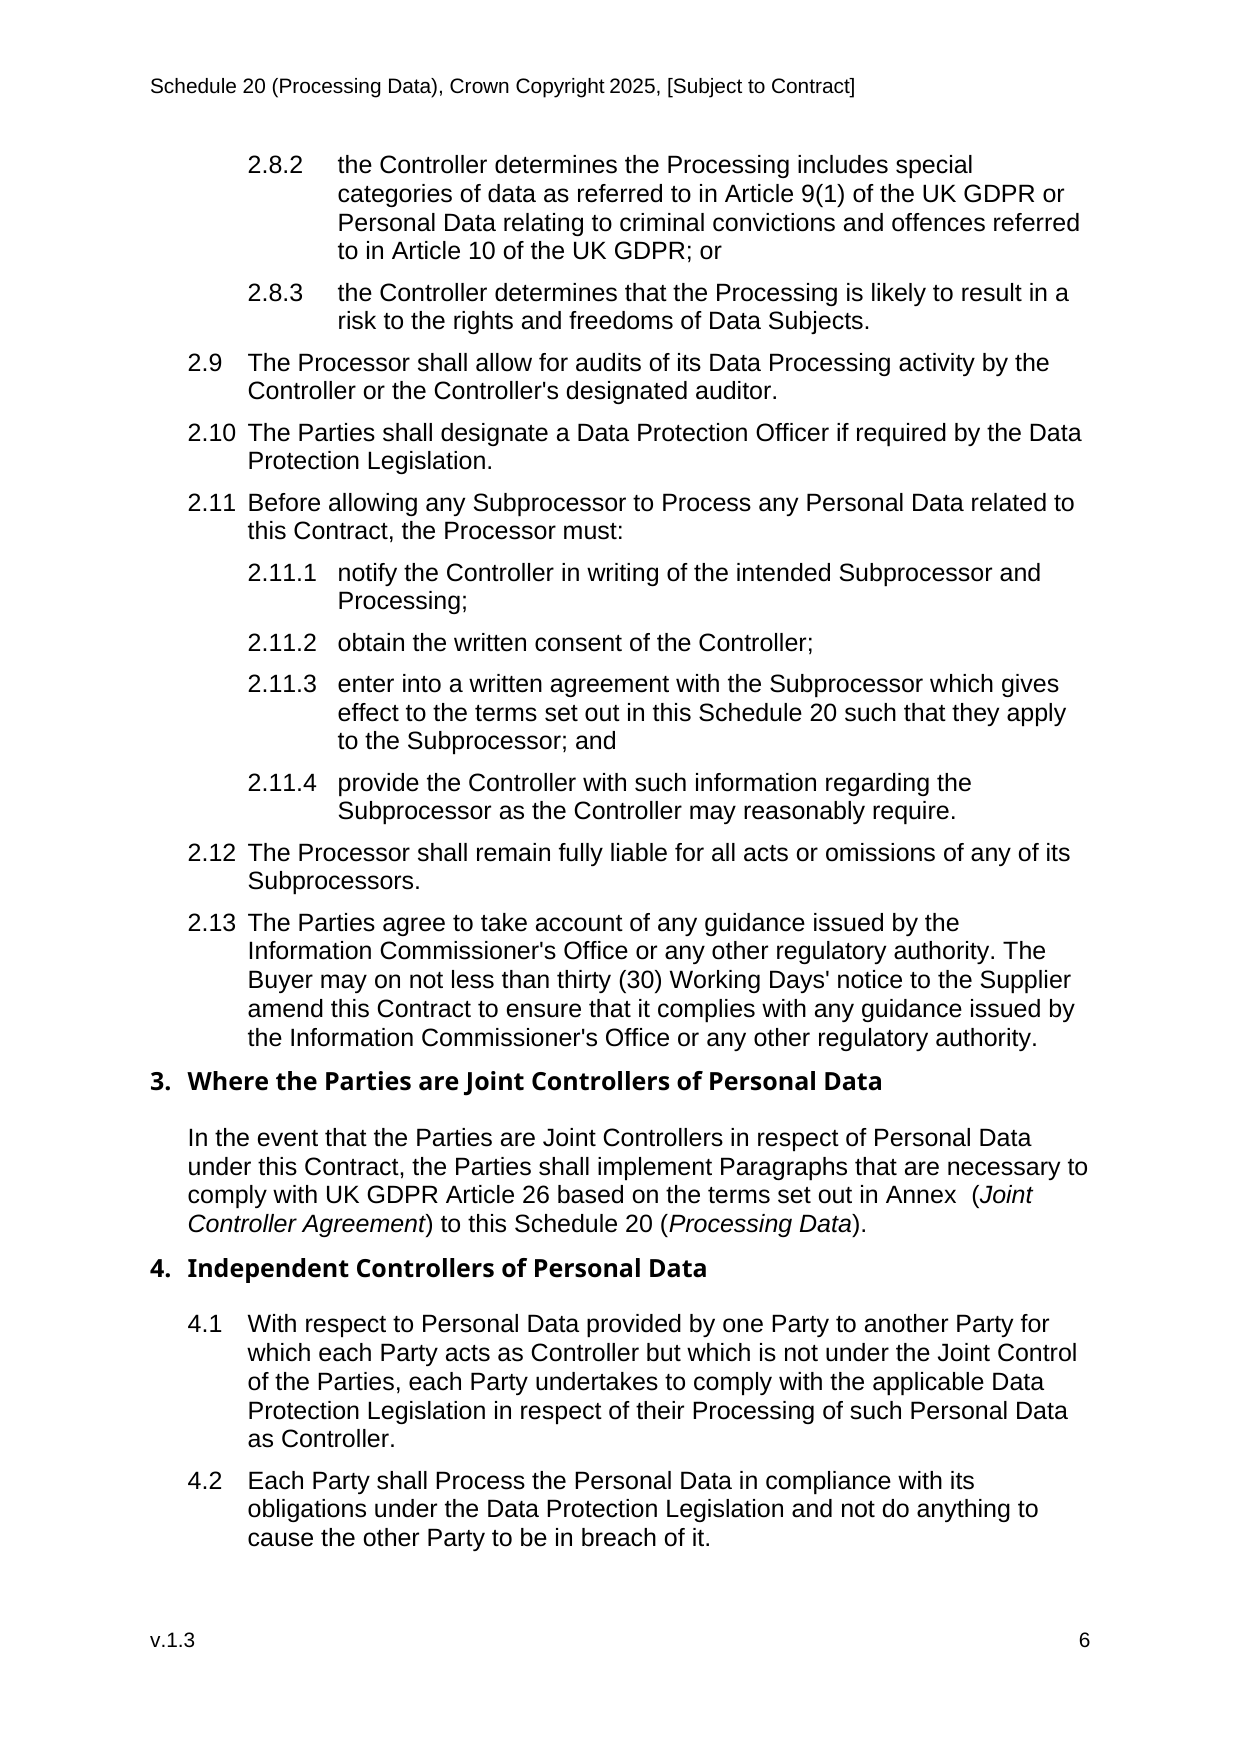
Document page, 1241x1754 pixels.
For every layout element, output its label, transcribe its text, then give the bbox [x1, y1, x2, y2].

subtitle Where the Parties are Joint Controllers of Personal Data [150, 1064, 1090, 1098]
text provide the Controller with such information regarding the Subprocessor as the Controller may reasonably require. [247, 767, 1090, 825]
text Before allowing any Subprocessor to Process any Personal Data related to this Contract, the Processor must: [187, 487, 1090, 545]
text The Processor shall remain fully liable for all acts or omissions of any of its Subprocessors. [187, 837, 1090, 895]
text obtain the written consent of the Controller; [247, 627, 1090, 656]
text The Processor shall allow for audits of its Data Processing activity by the Controller or the Controller's designated auditor. [187, 347, 1090, 405]
text The Parties shall designate a Data Protection Officer if required by the Data Protection Legislation. [187, 417, 1090, 475]
text With respect to Personal Data provided by one Party to another Party for which each Party acts as Controller but which is not under the Joint Control of the Parties, each Party undertakes to comply with the applicable Data Protection Legislation in respect of their Processing of such Personal Data as Controller. [187, 1309, 1090, 1453]
text the Controller determines the Processing includes special categories of data as referred to in Article 9(1) of the UK GDPR or Personal Data relating to criminal convictions and offences referred to in Article 10 of the UK GDPR; or [247, 150, 1090, 265]
text In the event that the Parties are Joint Controllers in respect of Personal Data under this Contract, the Parties shall implement Paragraphs that are necessary to comply with UK GDPR Article 26 based on the terms set out in Annex 2 (Joint Controller Agreement) to this Schedule 20 (Processing Data). [187, 1123, 1090, 1238]
text notify the Controller in writing of the intended Subprocessor and Processing; [247, 557, 1090, 615]
text The Parties agree to take account of any guidance issued by the Information Commissioner's Office or any other regulatory authority. The Buyer may on not less than thirty (30) Working Days' notice to the Supplier amend this Contract to ensure that it complies with any guidance issued by the Information Commissioner's Office or any other regulatory authority. [187, 907, 1090, 1051]
text Each Party shall Process the Personal Data in compliance with its obligations under the Data Protection Legislation and not do anything to cause the other Party to be in breach of it. [187, 1466, 1090, 1552]
subtitle Independent Controllers of Personal Data [150, 1250, 1090, 1284]
text the Controller determines that the Processing is likely to result in a risk to the rights and freedoms of Data Subjects. [247, 277, 1090, 335]
text enter into a written agreement with the Subprocessor which gives effect to the terms set out in this Schedule 20 such that they apply to the Subprocessor; and [247, 669, 1090, 755]
